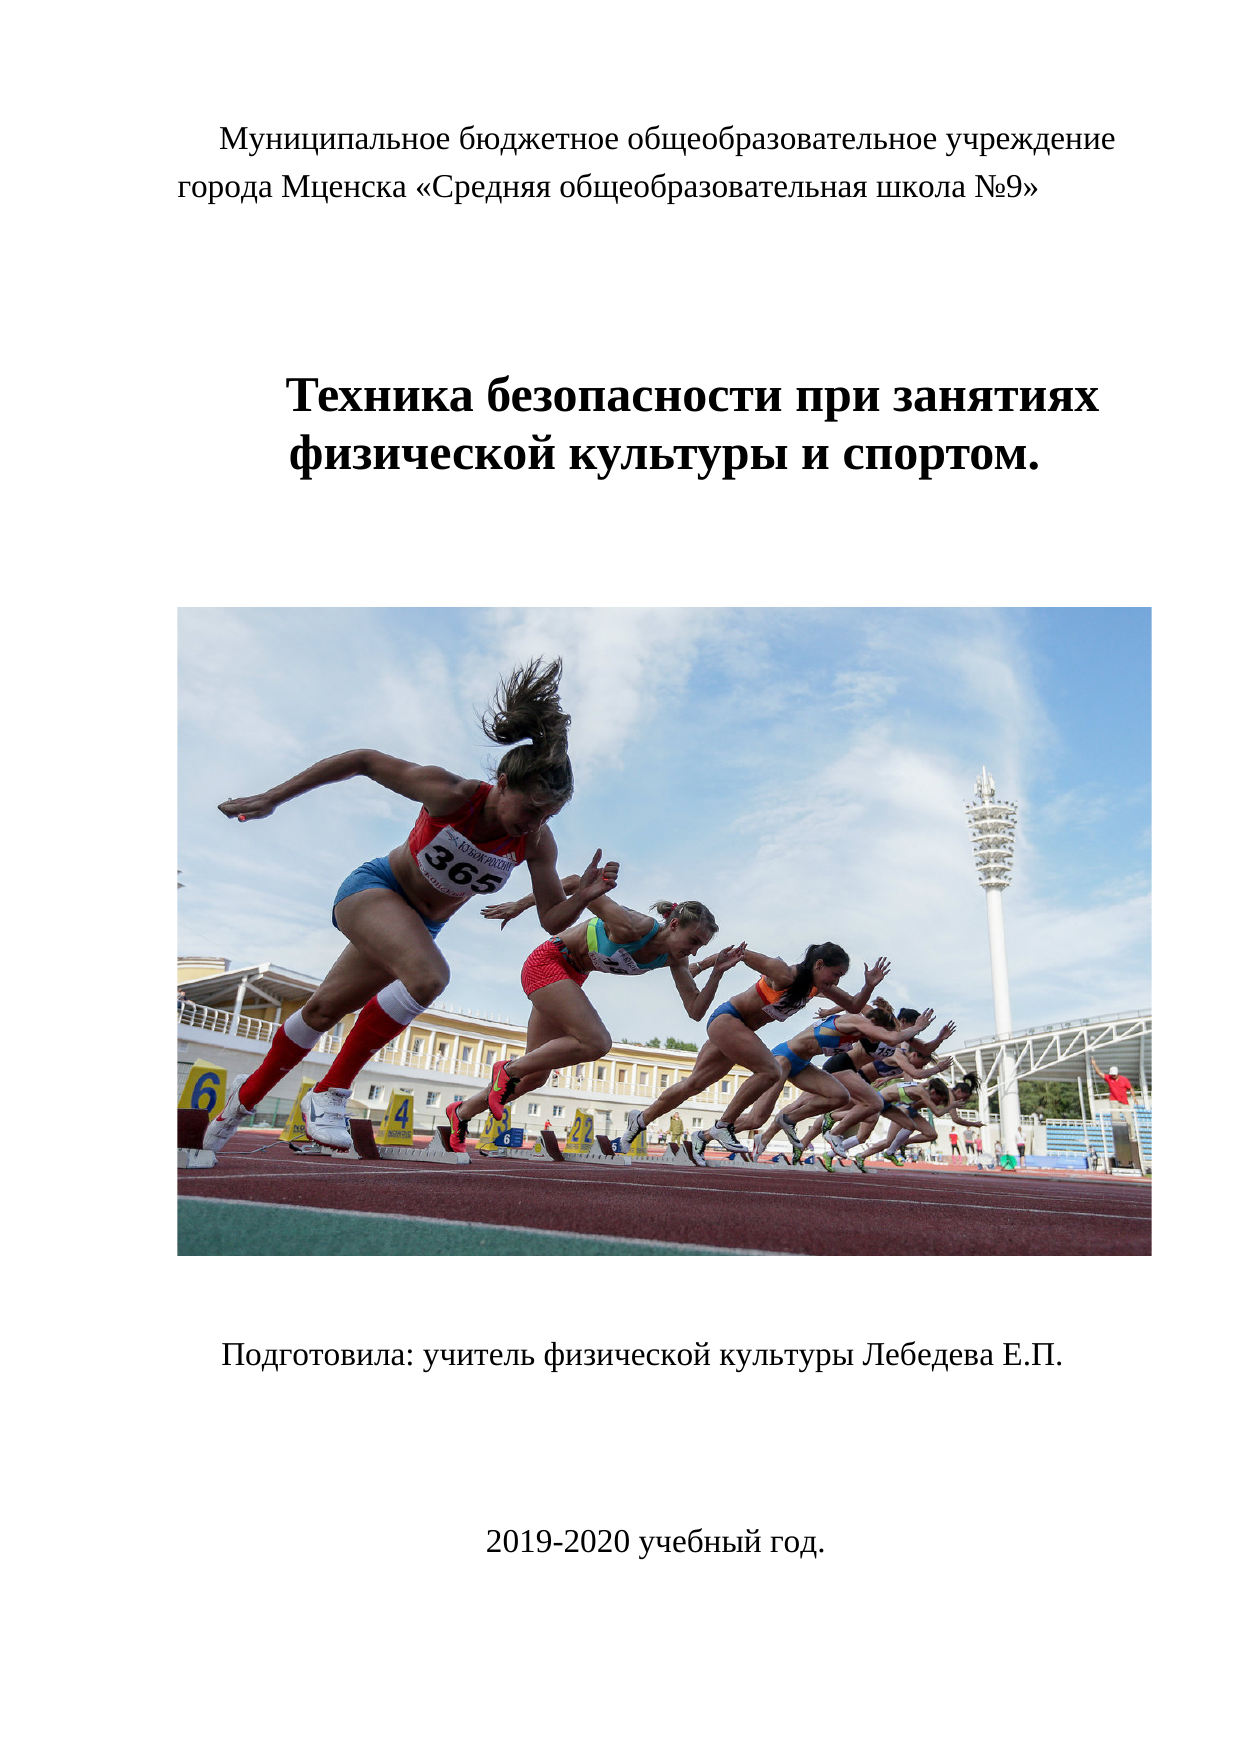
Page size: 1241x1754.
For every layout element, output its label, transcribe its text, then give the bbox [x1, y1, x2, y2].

text Подготовила: учитель физической культуры Лебедева Е.П. [177, 1334, 1152, 1372]
text Техника безопасности при занятиях физической культуры и спортом. [177, 365, 1152, 480]
text Муниципальное бюджетное общеобразовательное учреждение города Мценска «Средняя общеобразовательная школа №9» [177, 118, 1152, 206]
text 2019-2020 учебный год. [177, 1521, 1152, 1559]
picture [177, 607, 1152, 1256]
